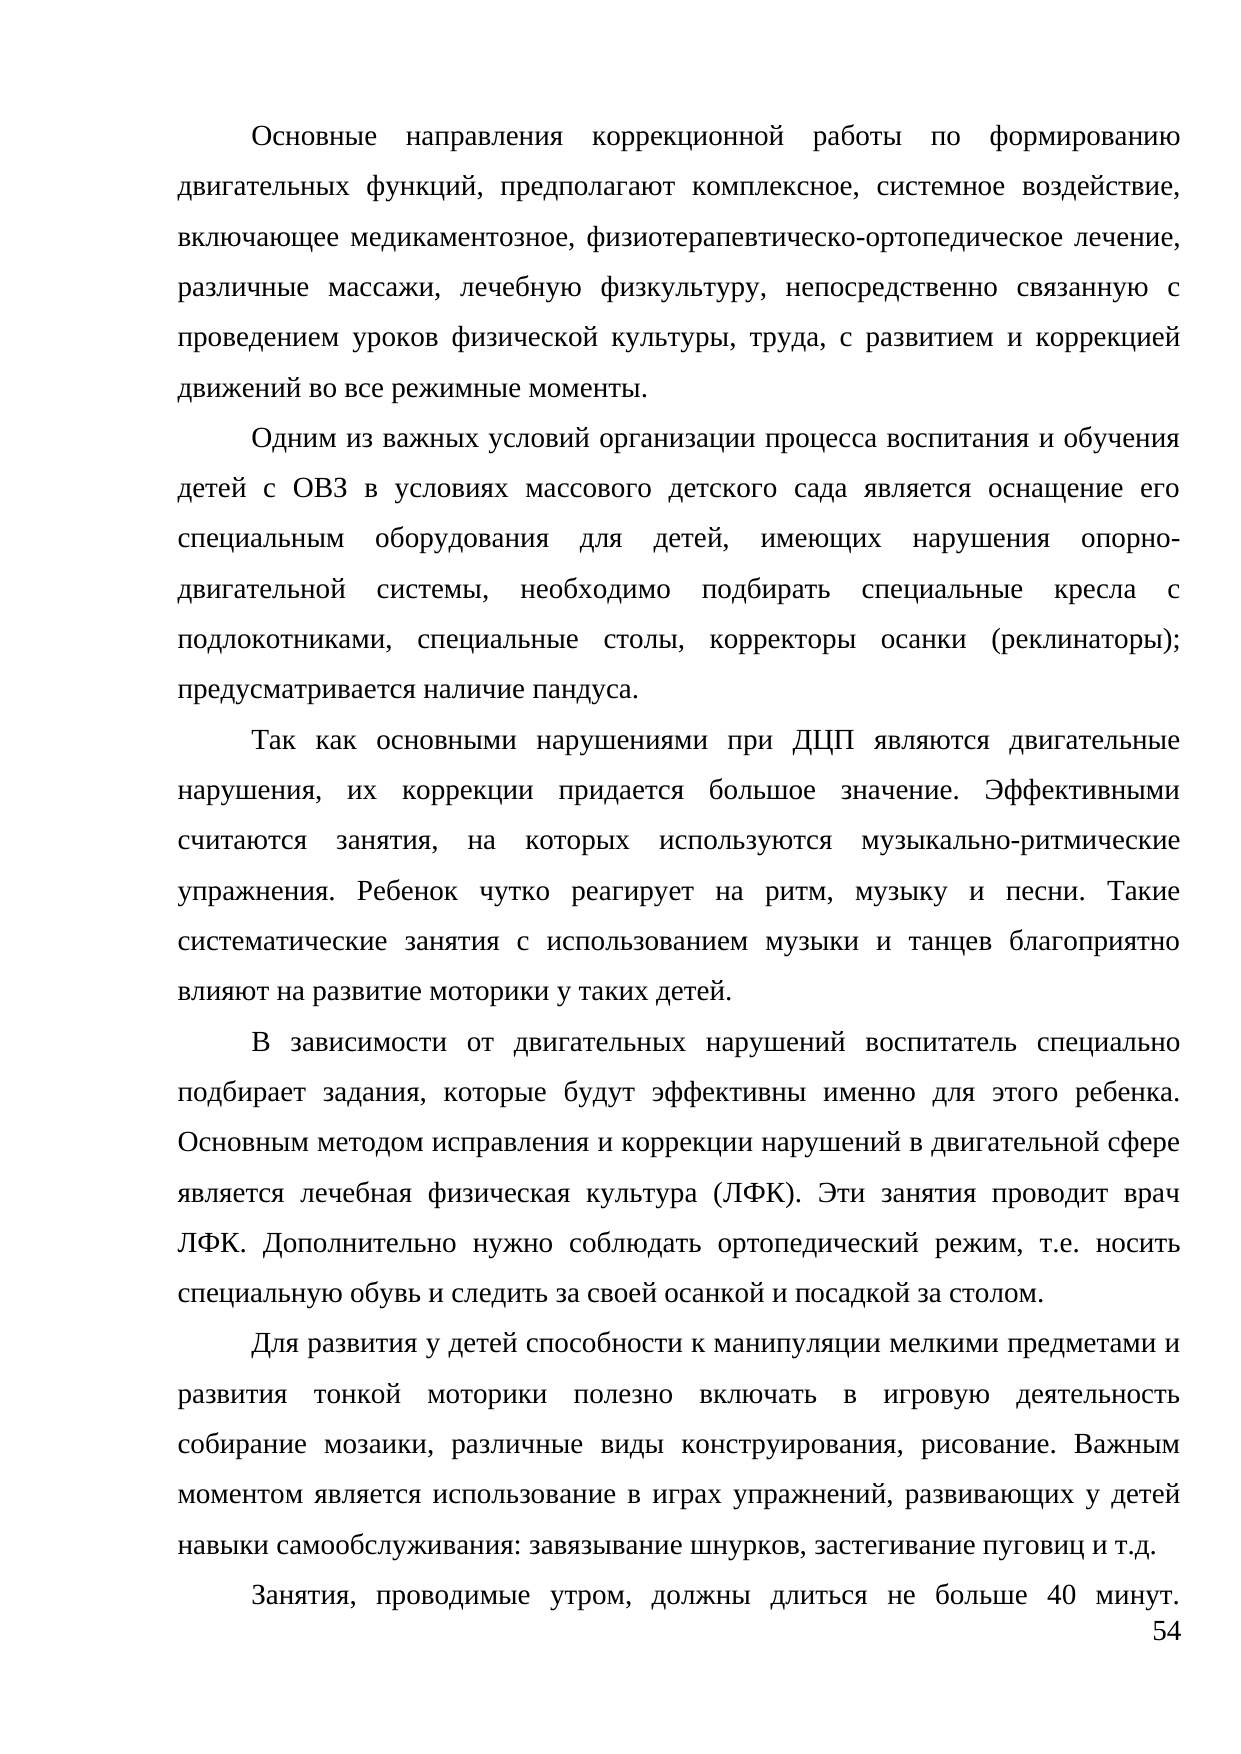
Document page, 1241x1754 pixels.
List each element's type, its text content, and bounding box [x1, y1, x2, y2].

text Так как основными нарушениями при ДЦП являются двигательные нарушения, их коррекции придается большое значение. Эффективными считаются занятия, на которых используются музыкально-ритмические упражнения. Ребенок чутко реагирует на ритм, музыку и песни. Такие систематические занятия с использованием музыки и танцев благоприятно влияют на развитие моторики у таких детей. [177, 722, 1181, 1007]
text Для развития у детей способности к манипуляции мелкими предметами и развития тонкой моторики полезно включать в игровую деятельность собирание мозаики, различные виды конструирования, рисование. Важным моментом является использование в играх упражнений, развивающих у детей навыки самообслуживания: завязывание шнурков, застегивание пуговиц и т.д. [177, 1326, 1181, 1560]
text Основные направления коррекционной работы по формированию двигательных функций, предполагают комплексное, системное воздействие, включающее медикаментозное, физиотерапевтическо-ортопедическое лечение, различные массажи, лечебную физкультуру, непосредственно связанную с проведением уроков физической культуры, труда, с развитием и коррекцией движений во все режимные моменты. [177, 118, 1181, 403]
text В зависимости от двигательных нарушений воспитатель специально подбирает задания, которые будут эффективны именно для этого ребенка. Основным методом исправления и коррекции нарушений в двигательной сфере является лечебная физическая культура (ЛФК). Эти занятия проводит врач ЛФК. Дополнительно нужно соблюдать ортопедический режим, т.е. носить специальную обувь и следить за своей осанкой и посадкой за столом. [177, 1024, 1181, 1309]
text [177, 1577, 1181, 1611]
text Одним из важных условий организации процесса воспитания и обучения детей с ОВЗ в условиях массового детского сада является оснащение его специальным оборудования для детей, имеющих нарушения опорно-двигательной системы, необходимо подбирать специальные кресла с подлокотниками, специальные столы, корректоры осанки (реклинаторы); предусматривается наличие пандуса. [177, 420, 1181, 705]
